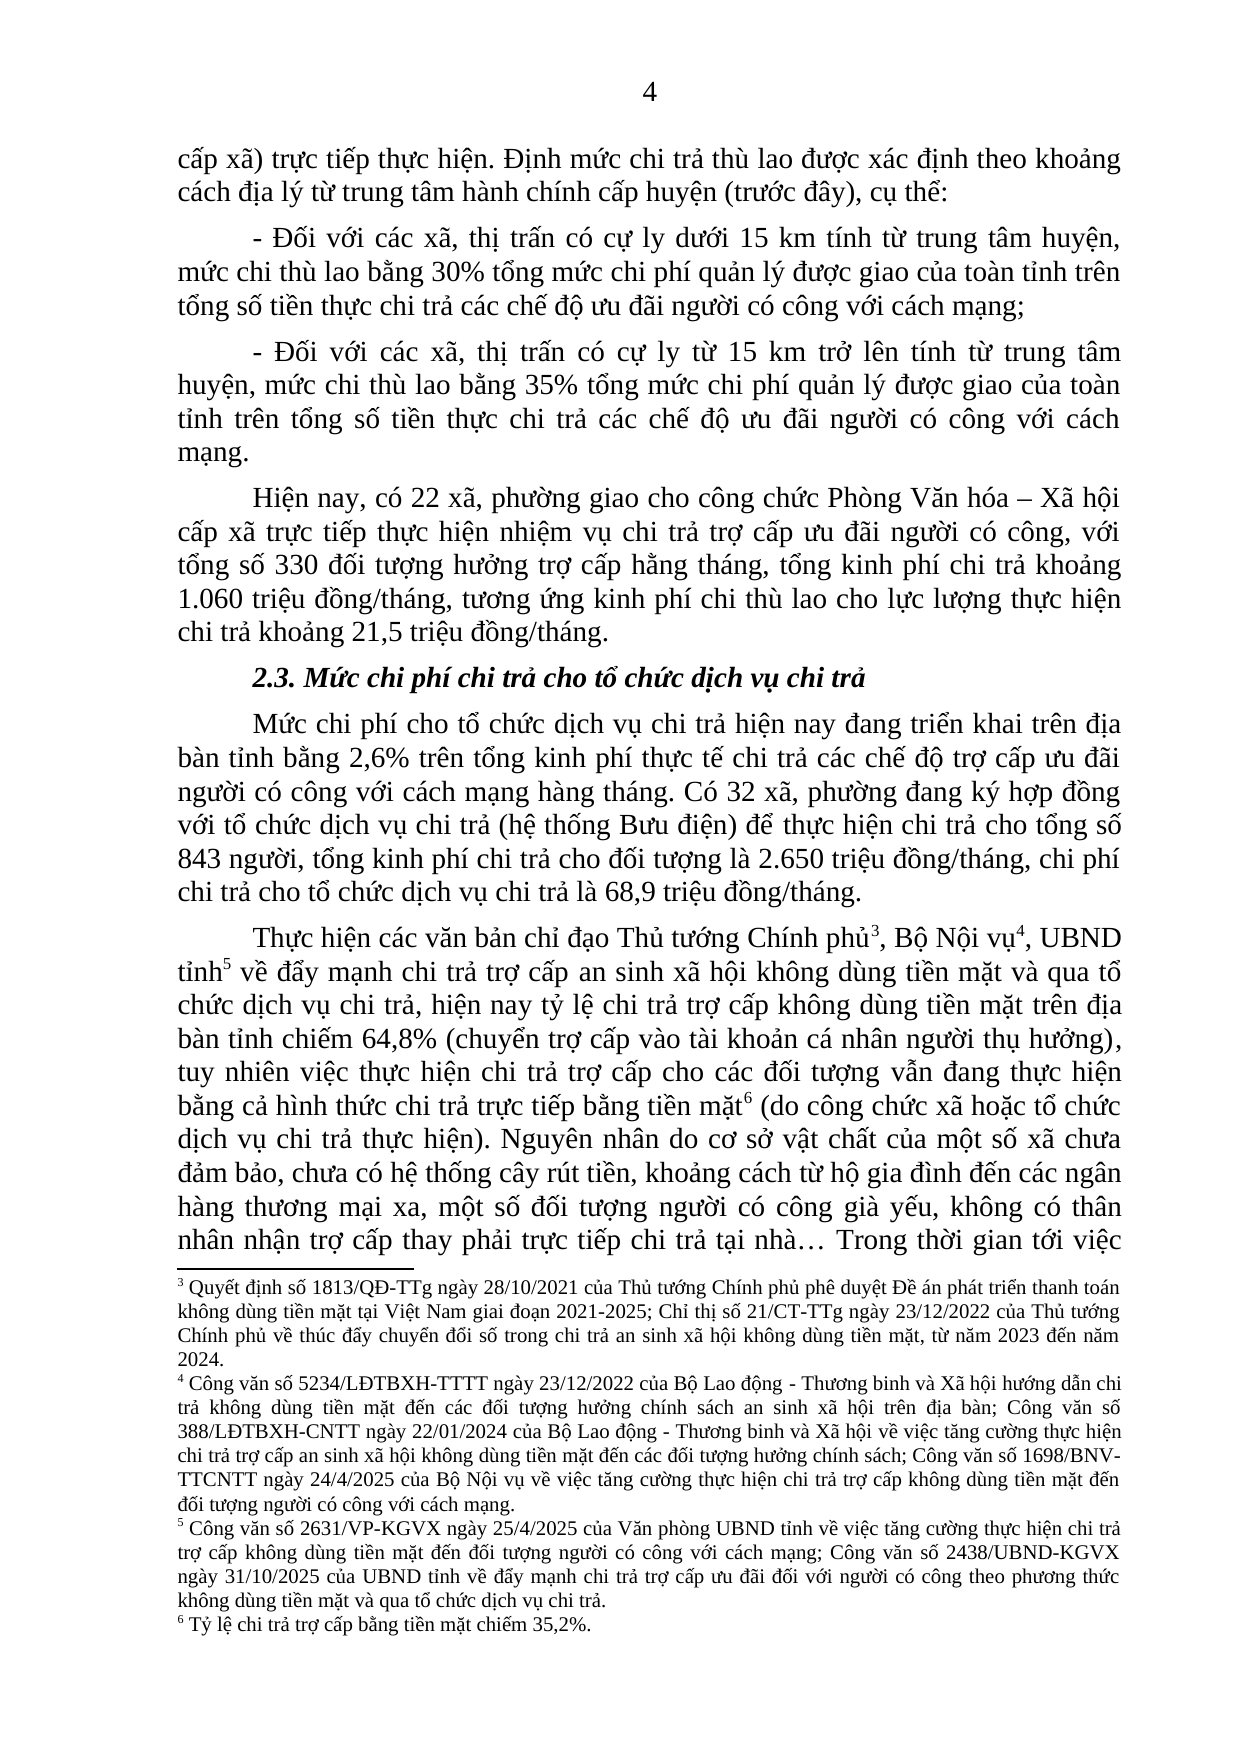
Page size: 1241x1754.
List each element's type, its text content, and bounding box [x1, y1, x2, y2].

text - Đối với các xã, thị trấn có cự ly dưới 15 km tính từ trung tâm huyện, mức chi thù lao bằng 30% tổng mức chi phí quản lý được giao của toàn tỉnh trên tổng số tiền thực chi trả các chế độ ưu đãi người có công với cách mạng; [177, 221, 1122, 321]
text Mức chi phí cho tổ chức dịch vụ chi trả hiện nay đang triển khai trên địa bàn tỉnh bằng 2,6% trên tổng kinh phí thực tế chi trả các chế độ trợ cấp ưu đãi người có công với cách mạng hàng tháng. Có 32 xã, phường đang ký hợp đồng với tổ chức dịch vụ chi trả (hệ thống Bưu điện) để thực hiện chi trả cho tổng số 843 người, tổng kinh phí chi trả cho đối tượng là 2.650 triệu đồng/tháng, chi phí chi trả cho tổ chức dịch vụ chi trả là 68,9 triệu đồng/tháng. [177, 707, 1122, 908]
text 2.3. Mức chi phí chi trả cho tổ chức dịch vụ chi trả [177, 661, 1122, 694]
text Hiện nay, có 22 xã, phường giao cho công chức Phòng Văn hóa – Xã hội cấp xã trực tiếp thực hiện nhiệm vụ chi trả trợ cấp ưu đãi người có công, với tổng số 330 đối tượng hưởng trợ cấp hằng tháng, tổng kinh phí chi trả khoảng 1.060 triệu đồng/tháng, tương ứng kinh phí chi thù lao cho lực lượng thực hiện chi trả khoảng 21,5 triệu đồng/tháng. [177, 480, 1122, 648]
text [177, 920, 1122, 1256]
text - Đối với các xã, thị trấn có cự ly từ 15 km trở lên tính từ trung tâm huyện, mức chi thù lao bằng 35% tổng mức chi phí quản lý được giao của toàn tỉnh trên tổng số tiền thực chi trả các chế độ ưu đãi người có công với cách mạng. [177, 334, 1122, 468]
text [177, 141, 1122, 208]
